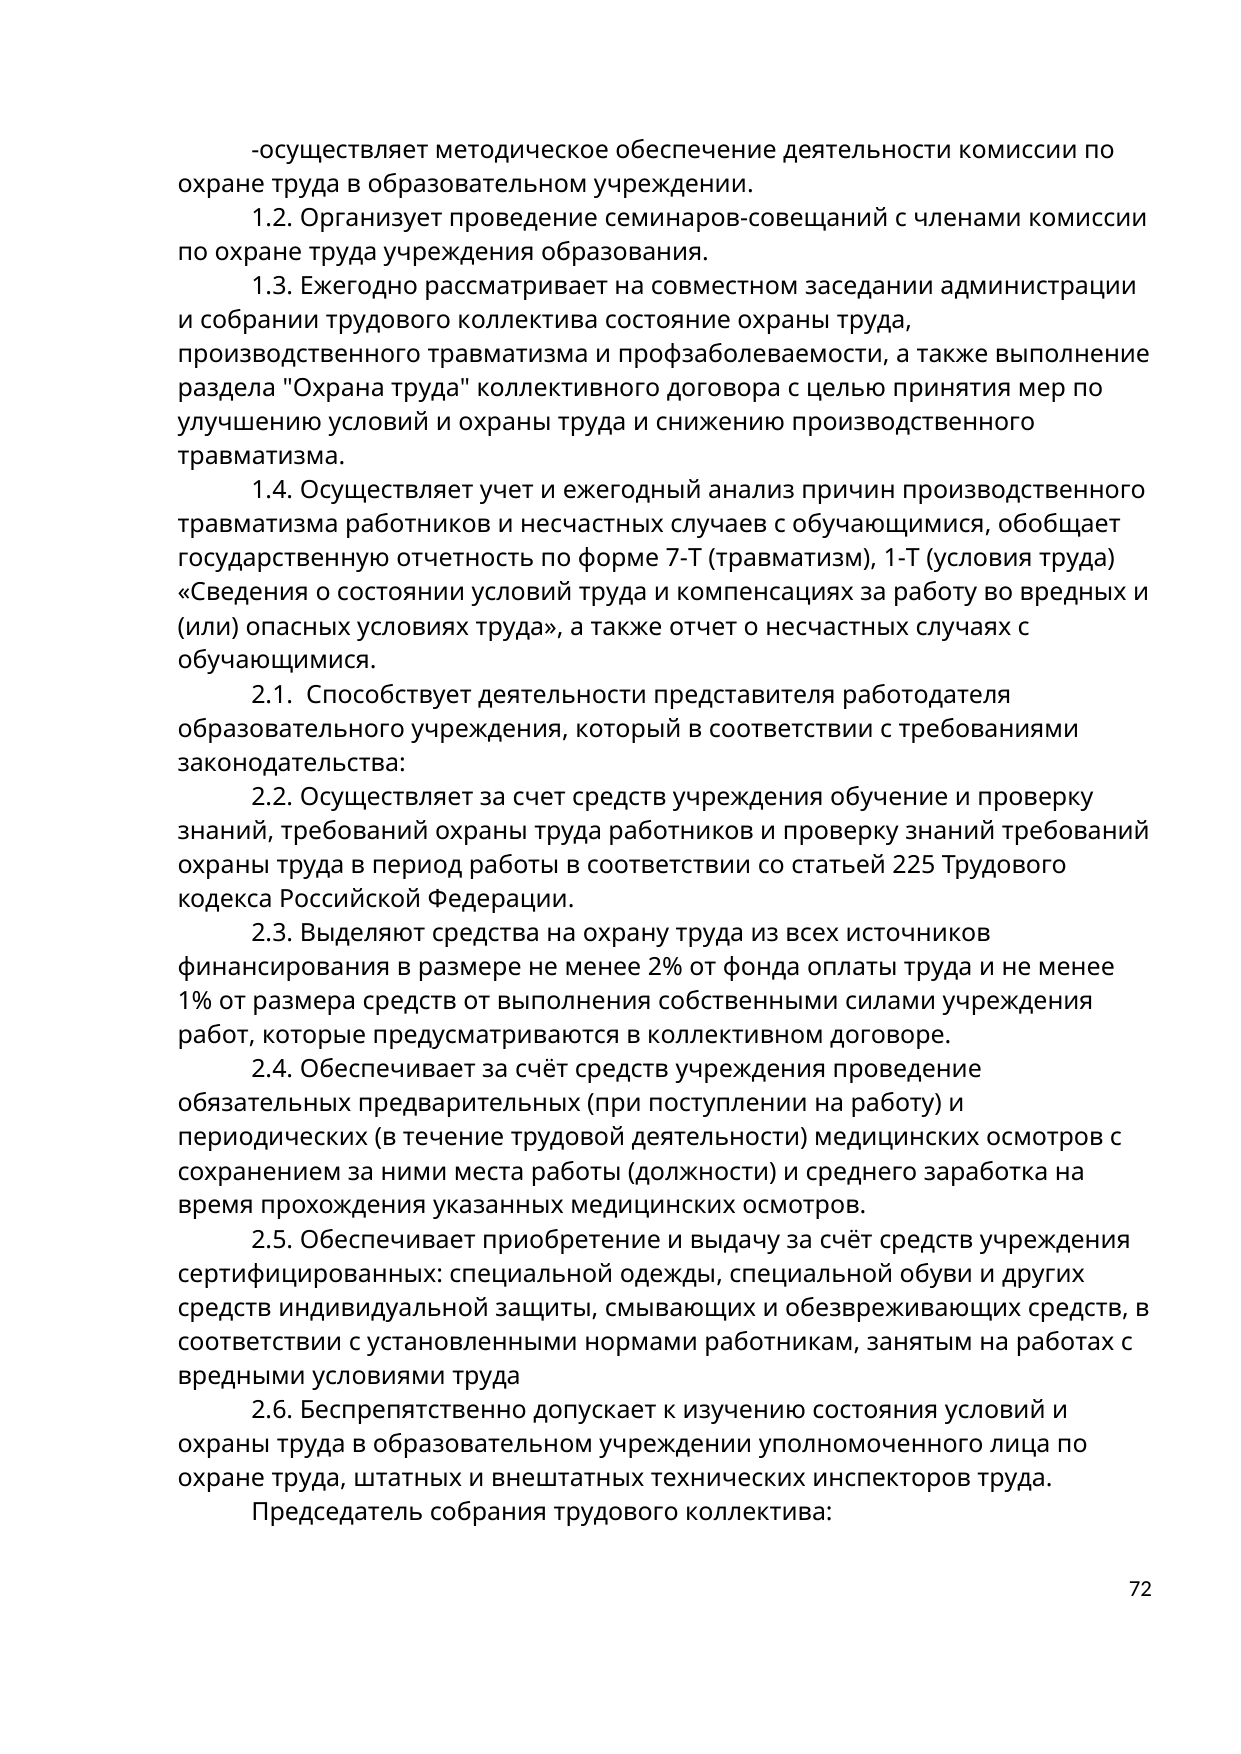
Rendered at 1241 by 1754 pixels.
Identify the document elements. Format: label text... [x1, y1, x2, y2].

text 2.2. Осуществляет за счет средств учреждения обучение и проверку знаний, требований охраны труда работников и проверку знаний требований охраны труда в период работы в соответствии со статьей 225 Трудового кодекса Российской Федерации. [177, 778, 1152, 915]
text 2.6. Беспрепятственно допускает к изучению состояния условий и охраны труда в образовательном учреждении уполномоченного лица по охране труда, штатных и внештатных технических инспекторов труда. [177, 1392, 1152, 1494]
text 1.4. Осуществляет учет и ежегодный анализ причин производственного травматизма работников и несчастных случаев с обучающимися, обобщает государственную отчетность по форме 7-Т (травматизм), 1-Т (условия труда) «Сведения о состоянии условий труда и компенсациях за работу во вредных и (или) опасных условиях труда», а также отчет о несчастных случаях с обучающимися. [177, 472, 1152, 676]
text 2.5. Обеспечивает приобретение и выдачу за счёт средств учреждения сертифицированных: специальной одежды, специальной обуви и других средств индивидуальной защиты, смывающих и обезвреживающих средств, в соответствии с установленными нормами работникам, занятым на работах с вредными условиями труда [177, 1221, 1152, 1392]
text 2.3. Выделяют средства на охрану труда из всех источников финансирования в размере не менее 2% от фонда оплаты труда и не менее 1% от размера средств от выполнения собственными силами учреждения работ, которые предусматриваются в коллективном договоре. [177, 915, 1152, 1051]
text Председатель собрания трудового коллектива: [177, 1494, 1152, 1528]
text -осуществляет методическое обеспечение деятельности комиссии по охране труда в образовательном учреждении. [177, 131, 1152, 199]
text 1.3. Ежегодно рассматривает на совместном заседании администрации и собрании трудового коллектива состояние охраны труда, производственного травматизма и профзаболеваемости, а также выполнение раздела "Охрана труда" коллективного договора с целью принятия мер по улучшению условий и охраны труда и снижению производственного травматизма. [177, 267, 1152, 472]
text 1.2. Организует проведение семинаров-совещаний с членами комиссии по охране труда учреждения образования. [177, 199, 1152, 267]
text 2.4. Обеспечивает за счёт средств учреждения проведение обязательных предварительных (при поступлении на работу) и периодических (в течение трудовой деятельности) медицинских осмотров с сохранением за ними места работы (должности) и среднего заработка на время прохождения указанных медицинских осмотров. [177, 1051, 1152, 1221]
text 2.1. Способствует деятельности представителя работодателя образовательного учреждения, который в соответствии с требованиями законодательства: [177, 676, 1152, 778]
